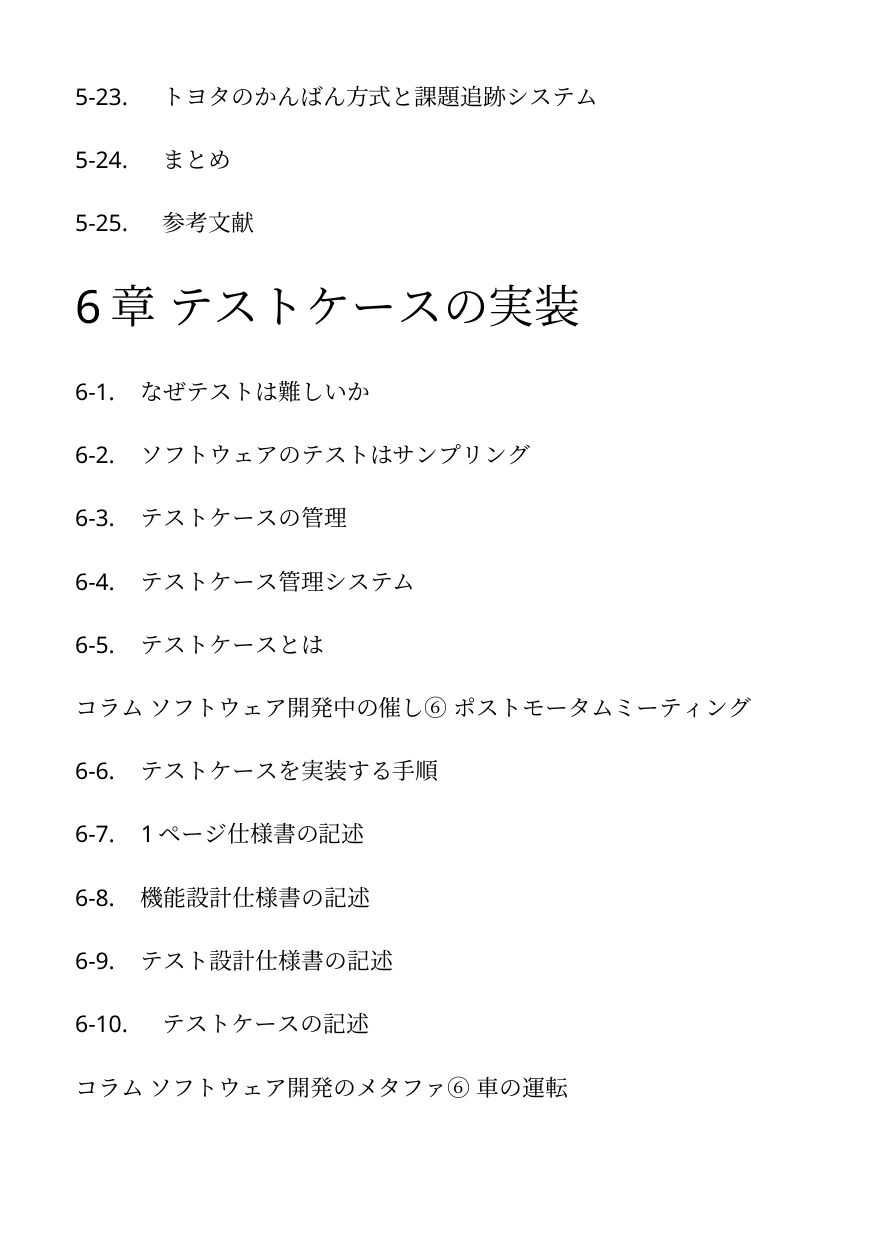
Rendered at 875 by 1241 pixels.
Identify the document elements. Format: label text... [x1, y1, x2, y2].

text 6-3. テストケースの管理 [75, 498, 799, 536]
text 5-24. まとめ [75, 139, 799, 177]
text 5-25. 参考文献 [75, 203, 799, 240]
text 6-1. なぜテストは難しいか [75, 372, 799, 409]
text 6-4. テストケース管理システム [75, 561, 799, 599]
text 6-8. 機能設計仕様書の記述 [75, 878, 799, 915]
text 6章 テストケースの実装 [75, 266, 799, 341]
text 6-9. テスト設計仕様書の記述 [75, 941, 799, 978]
text 6-6. テストケースを実装する手順 [75, 751, 799, 789]
text 6-10. テストケースの記述 [75, 1004, 799, 1042]
text 6-5. テストケースとは [75, 625, 799, 662]
text 6-2. ソフトウェアのテストはサンプリング [75, 435, 799, 472]
text コラム ソフトウェア開発のメタファ⑥ 車の運転 [75, 1067, 799, 1105]
text 6-7. 1ページ仕様書の記述 [75, 814, 799, 852]
text 5-23. トヨタのかんばん方式と課題追跡システム [75, 76, 799, 114]
text コラム ソフトウェア開発中の催し⑥ ポストモータムミーティング [75, 688, 799, 725]
